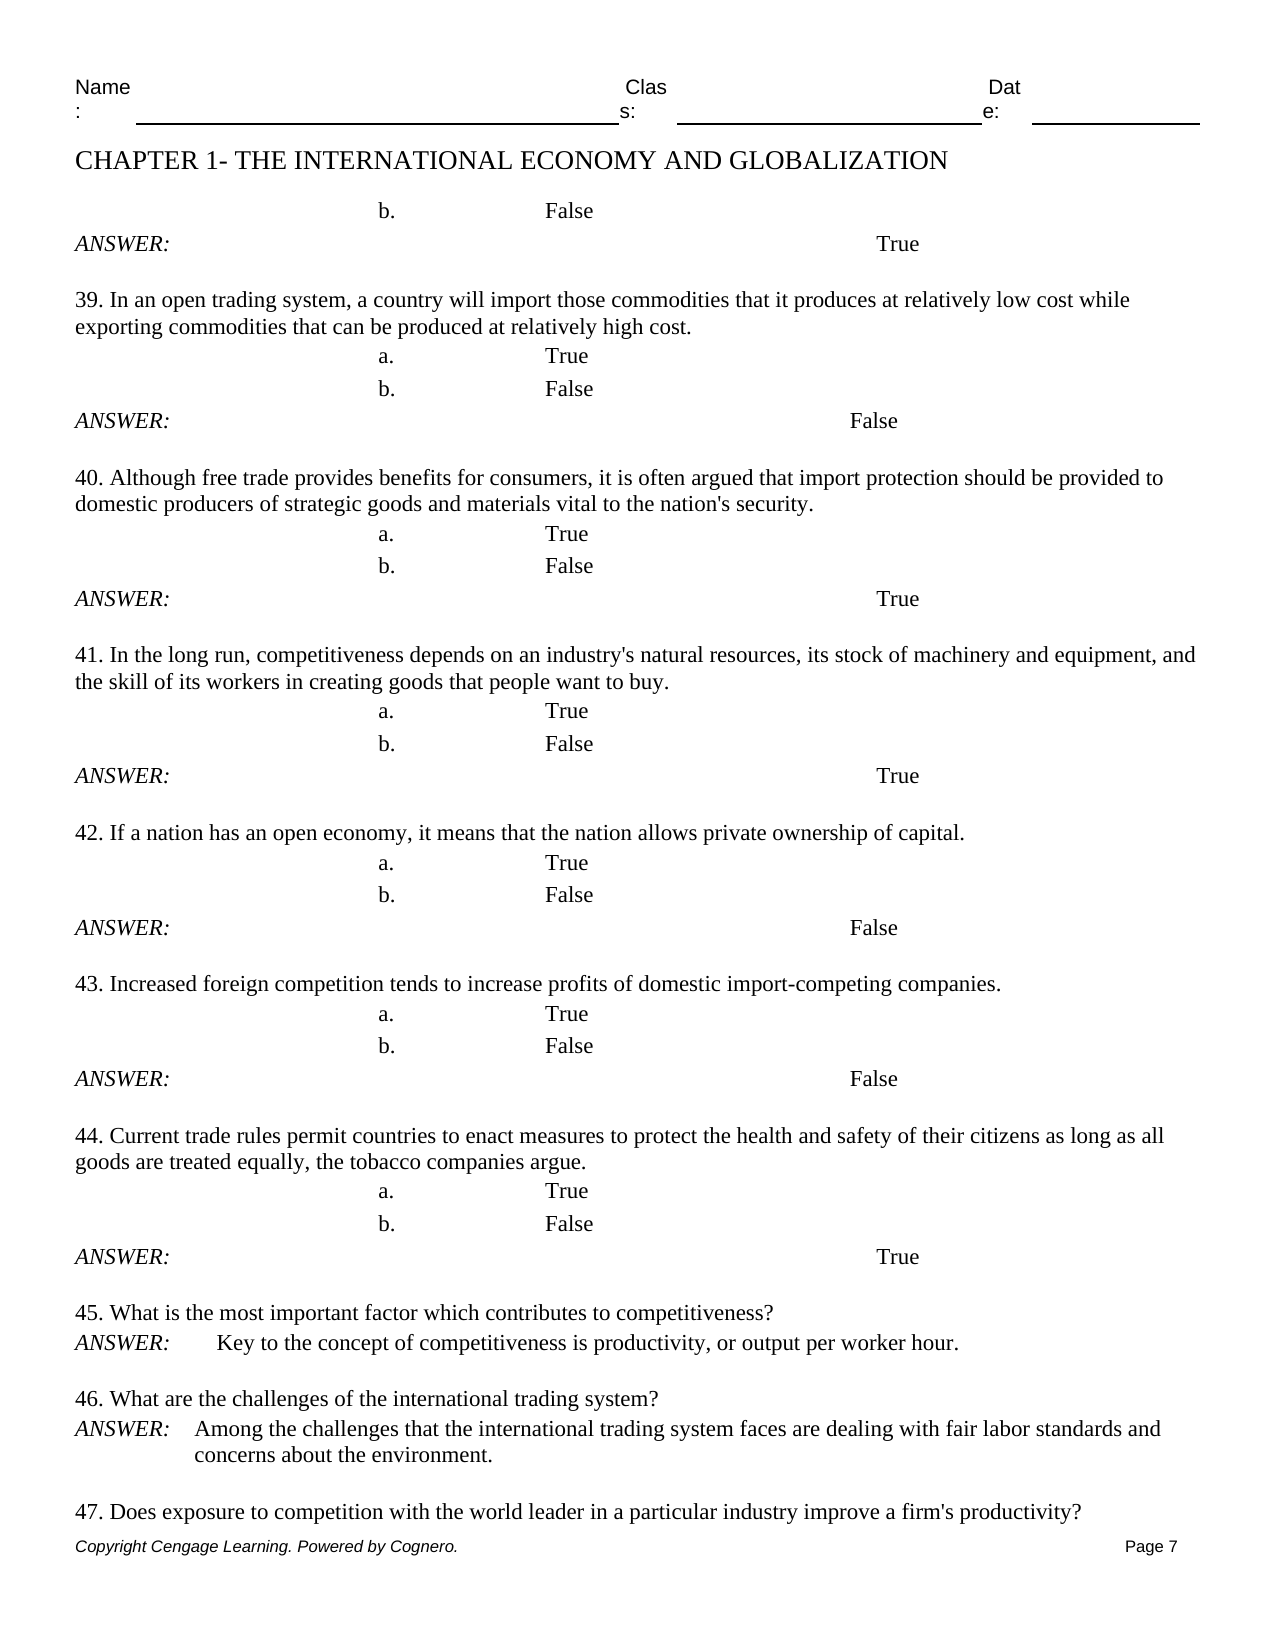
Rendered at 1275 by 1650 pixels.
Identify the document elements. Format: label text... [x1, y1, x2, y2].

table_header 42. If a nation has an open economy, it means that the nation allows private ownership of capital. [75, 819, 1200, 943]
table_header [75, 1498, 1200, 1524]
table_header 46. What are the challenges of the international trading system? [75, 1385, 1200, 1471]
table_header 44. Current trade rules permit countries to enact measures to protect the health and safety of their citizens as long as all goods are treated equally, the tobacco companies argue. [75, 1122, 1200, 1272]
table_header 43. Increased foreign competition tends to increase profits of domestic import-competing companies. [75, 970, 1200, 1095]
table_header 45. What is the most important factor which contributes to competitiveness? [75, 1299, 1200, 1358]
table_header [75, 194, 1200, 259]
table_header 41. In the long run, competitiveness depends on an industry's natural resources, its stock of machinery and equipment, and the skill of its workers in creating goods that people want to buy. [75, 642, 1200, 792]
table_header 40. Although free trade provides benefits for consumers, it is often argued that import protection should be provided to domestic producers of strategic goods and materials vital to the nation's security. [75, 464, 1200, 614]
table_header 39. In an open trading system, a country will import those commodities that it produces at relatively low cost while exporting commodities that can be produced at relatively high cost. [75, 286, 1200, 437]
